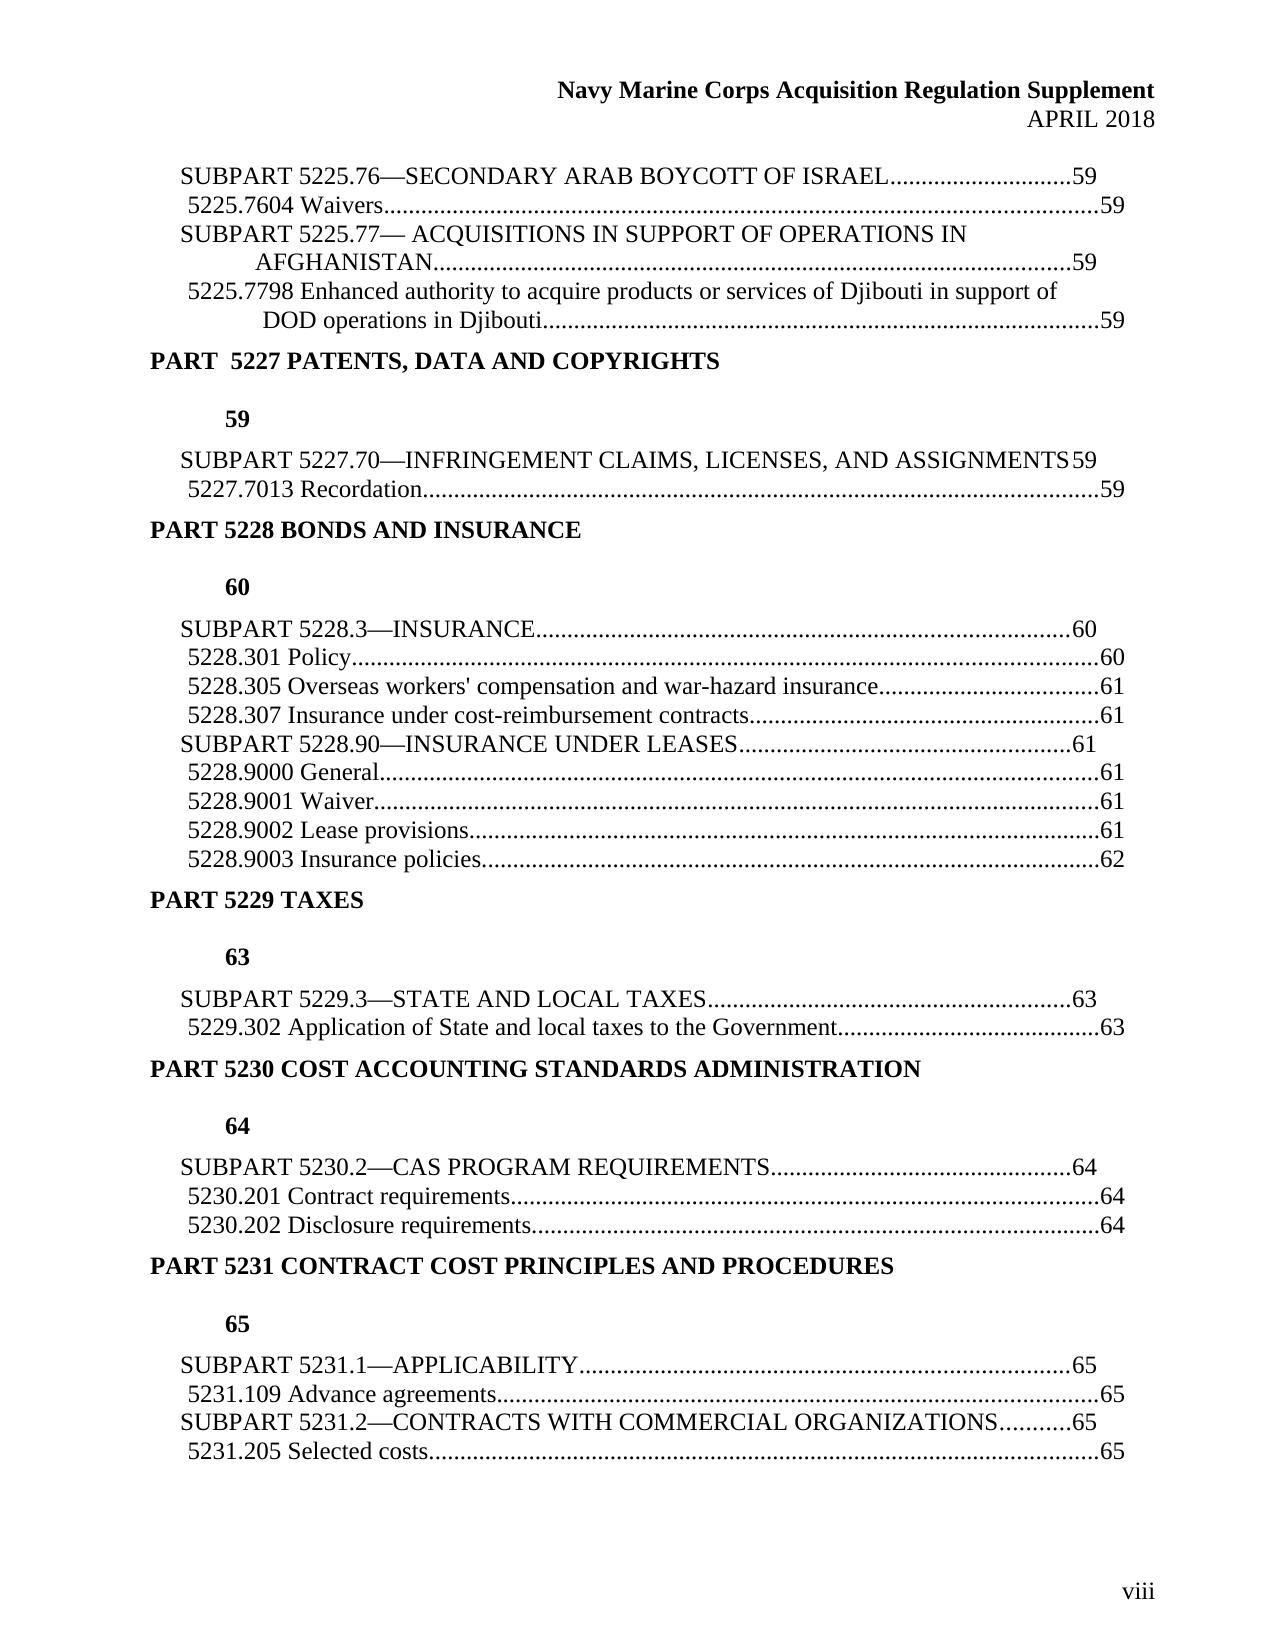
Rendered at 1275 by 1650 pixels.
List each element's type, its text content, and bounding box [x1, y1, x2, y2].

text 5228.307 Insurance under cost-reimbursement contracts. 61 [187, 700, 1097, 729]
text SUBPART 5230.2—CAS PROGRAM REQUIREMENTS 64 [180, 1152, 1097, 1181]
text 5228.9000 General. 61 [187, 757, 1097, 786]
text 5227.7013 Recordation. 59 [187, 474, 1097, 502]
text 5228.9002 Lease provisions. 61 [187, 815, 1097, 844]
text 5231.205 Selected costs. 65 [187, 1436, 1097, 1465]
text SUBPART 5231.2—CONTRACTS WITH COMMERCIAL ORGANIZATIONS 65 [180, 1407, 1097, 1436]
text SUBPART 5227.70—INFRINGEMENT CLAIMS, LICENSES, AND ASSIGNMENTS 59 [180, 445, 1097, 474]
text SUBPART 5225.76—SECONDARY ARAB BOYCOTT OF ISRAEL 59 [180, 161, 1097, 190]
text PART 5229 TAXES 63 [150, 885, 1097, 971]
text PART 5230 COST ACCOUNTING STANDARDS ADMINISTRATION 64 [150, 1054, 1097, 1140]
text SUBPART 5228.3—INSURANCE 60 [180, 614, 1097, 642]
text PART 5231 CONTRACT COST PRINCIPLES AND PROCEDURES 65 [150, 1251, 1097, 1337]
text 5225.7798 Enhanced authority to acquire products or services of Djibouti in support of DOD operations in Djibouti. 59 [187, 276, 1097, 334]
text 5228.305 Overseas workers' compensation and war-hazard insurance. 61 [187, 671, 1097, 700]
text SUBPART 5229.3—STATE AND LOCAL TAXES 63 [180, 984, 1097, 1012]
text 5230.202 Disclosure requirements. 64 [187, 1210, 1097, 1239]
text 5225.7604 Waivers. 59 [187, 190, 1097, 219]
text 5231.109 Advance agreements. 65 [187, 1379, 1097, 1407]
text PART 5227 PATENTS, DATA AND COPYRIGHTS 59 [150, 346, 1097, 432]
text 5228.9003 Insurance policies. 62 [187, 844, 1097, 872]
text 5229.302 Application of State and local taxes to the Government. 63 [187, 1012, 1097, 1041]
text 5228.301 Policy. 60 [187, 642, 1097, 671]
text 5228.9001 Waiver. 61 [187, 786, 1097, 815]
text 5230.201 Contract requirements. 64 [187, 1181, 1097, 1210]
text SUBPART 5228.90—INSURANCE UNDER LEASES 61 [180, 729, 1097, 757]
text SUBPART 5225.77— ACQUISITIONS IN SUPPORT OF OPERATIONS IN AFGHANISTAN 59 [180, 219, 1097, 276]
text SUBPART 5231.1—APPLICABILITY 65 [180, 1350, 1097, 1379]
text PART 5228 BONDS AND INSURANCE 60 [150, 515, 1097, 601]
